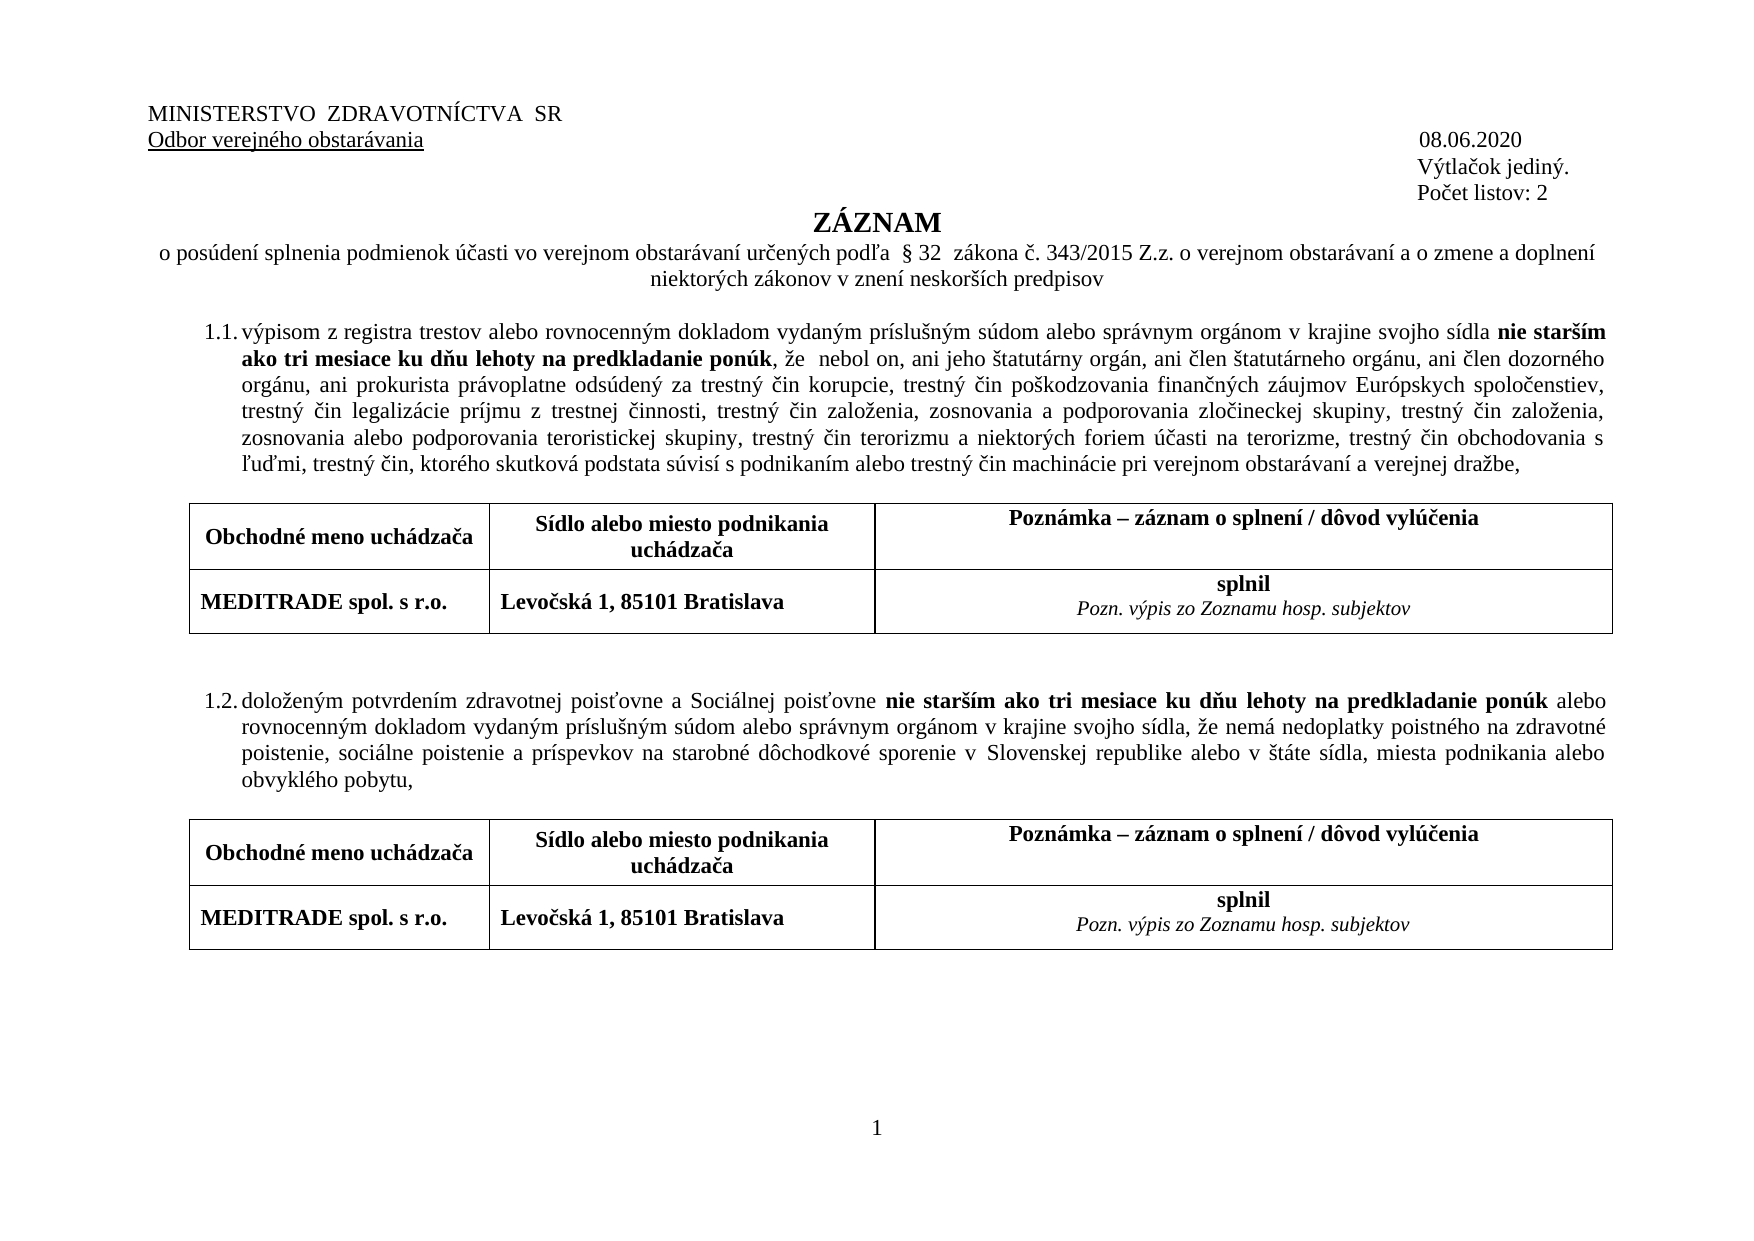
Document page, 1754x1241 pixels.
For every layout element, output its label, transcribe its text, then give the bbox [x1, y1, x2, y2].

table_header Obchodné meno uchádzača [190, 504, 489, 569]
text o posúdení splnenia podmienok účasti vo verejnom obstarávaní určených podľa § 32 zákona č. 343/2015 Z.z. o verejnom obstarávaní a o zmene a doplnení niektorých zákonov v znení neskorších predpisov [148, 239, 1606, 292]
table_header Sídlo alebo miesto podnikania uchádzača [490, 820, 874, 885]
table_header Poznámka – záznam o splnení / dôvod vylúčenia [876, 820, 1612, 885]
table_header Sídlo alebo miesto podnikania uchádzača [490, 504, 874, 569]
table_header Obchodné meno uchádzača [190, 820, 489, 885]
list doloženým potvrdením zdravotnej poisťovne a Sociálnej poisťovne nie starším ako tri mesiace ku dňu lehoty na predkladanie ponúk alebo rovnocenným dokladom vydaným príslušným súdom alebo správnym orgánom v krajine svojho sídla, že nemá nedoplatky poistného na zdravotné poistenie, sociálne poistenie a príspevkov na starobné dôchodkové sporenie v Slovenskej republike alebo v štáte sídla, miesta podnikania alebo obvyklého pobytu, [204, 687, 1606, 792]
table_cell MEDITRADE spol. s r.o. [190, 886, 489, 949]
text MINISTERSTVO ZDRAVOTNÍCTVA SR [148, 100, 1606, 127]
table_cell MEDITRADE spol. s r.o. [190, 570, 489, 633]
text ZÁZNAM [148, 206, 1606, 239]
table_cell Levočská 1, 85101 Bratislava [490, 886, 874, 949]
text Počet listov: 2 [148, 179, 1606, 206]
list výpisom z registra trestov alebo rovnocenným dokladom vydaným príslušným súdom alebo správnym orgánom v krajine svojho sídla nie starším ako tri mesiace ku dňu lehoty na predkladanie ponúk, že nebol on, ani jeho štatutárny orgán, ani člen štatutárneho orgánu, ani člen dozorného orgánu, ani prokurista právoplatne odsúdený za trestný čin korupcie, trestný čin poškodzovania finančných záujmov Európskych spoločenstiev, trestný čin legalizácie príjmu z trestnej činnosti, trestný čin založenia, zosnovania a podporovania zločineckej skupiny, trestný čin založenia, zosnovania alebo podporovania teroristickej skupiny, trestný čin terorizmu a niektorých foriem účasti na terorizme, trestný čin obchodovania s ľuďmi, trestný čin, ktorého skutková podstata súvisí s podnikaním alebo trestný čin machinácie pri verejnom obstarávaní a verejnej dražbe, [204, 318, 1606, 476]
text Odbor verejného obstarávania 08.06.2020 [148, 127, 1606, 153]
table_cell Levočská 1, 85101 Bratislava [490, 570, 874, 633]
table_header Poznámka – záznam o splnení / dôvod vylúčenia [876, 504, 1612, 569]
text Výtlačok jediný. [148, 153, 1606, 179]
table_cell splnil Pozn. výpis zo Zoznamu hosp. subjektov [876, 886, 1612, 949]
table_cell splnil Pozn. výpis zo Zoznamu hosp. subjektov [876, 570, 1612, 633]
